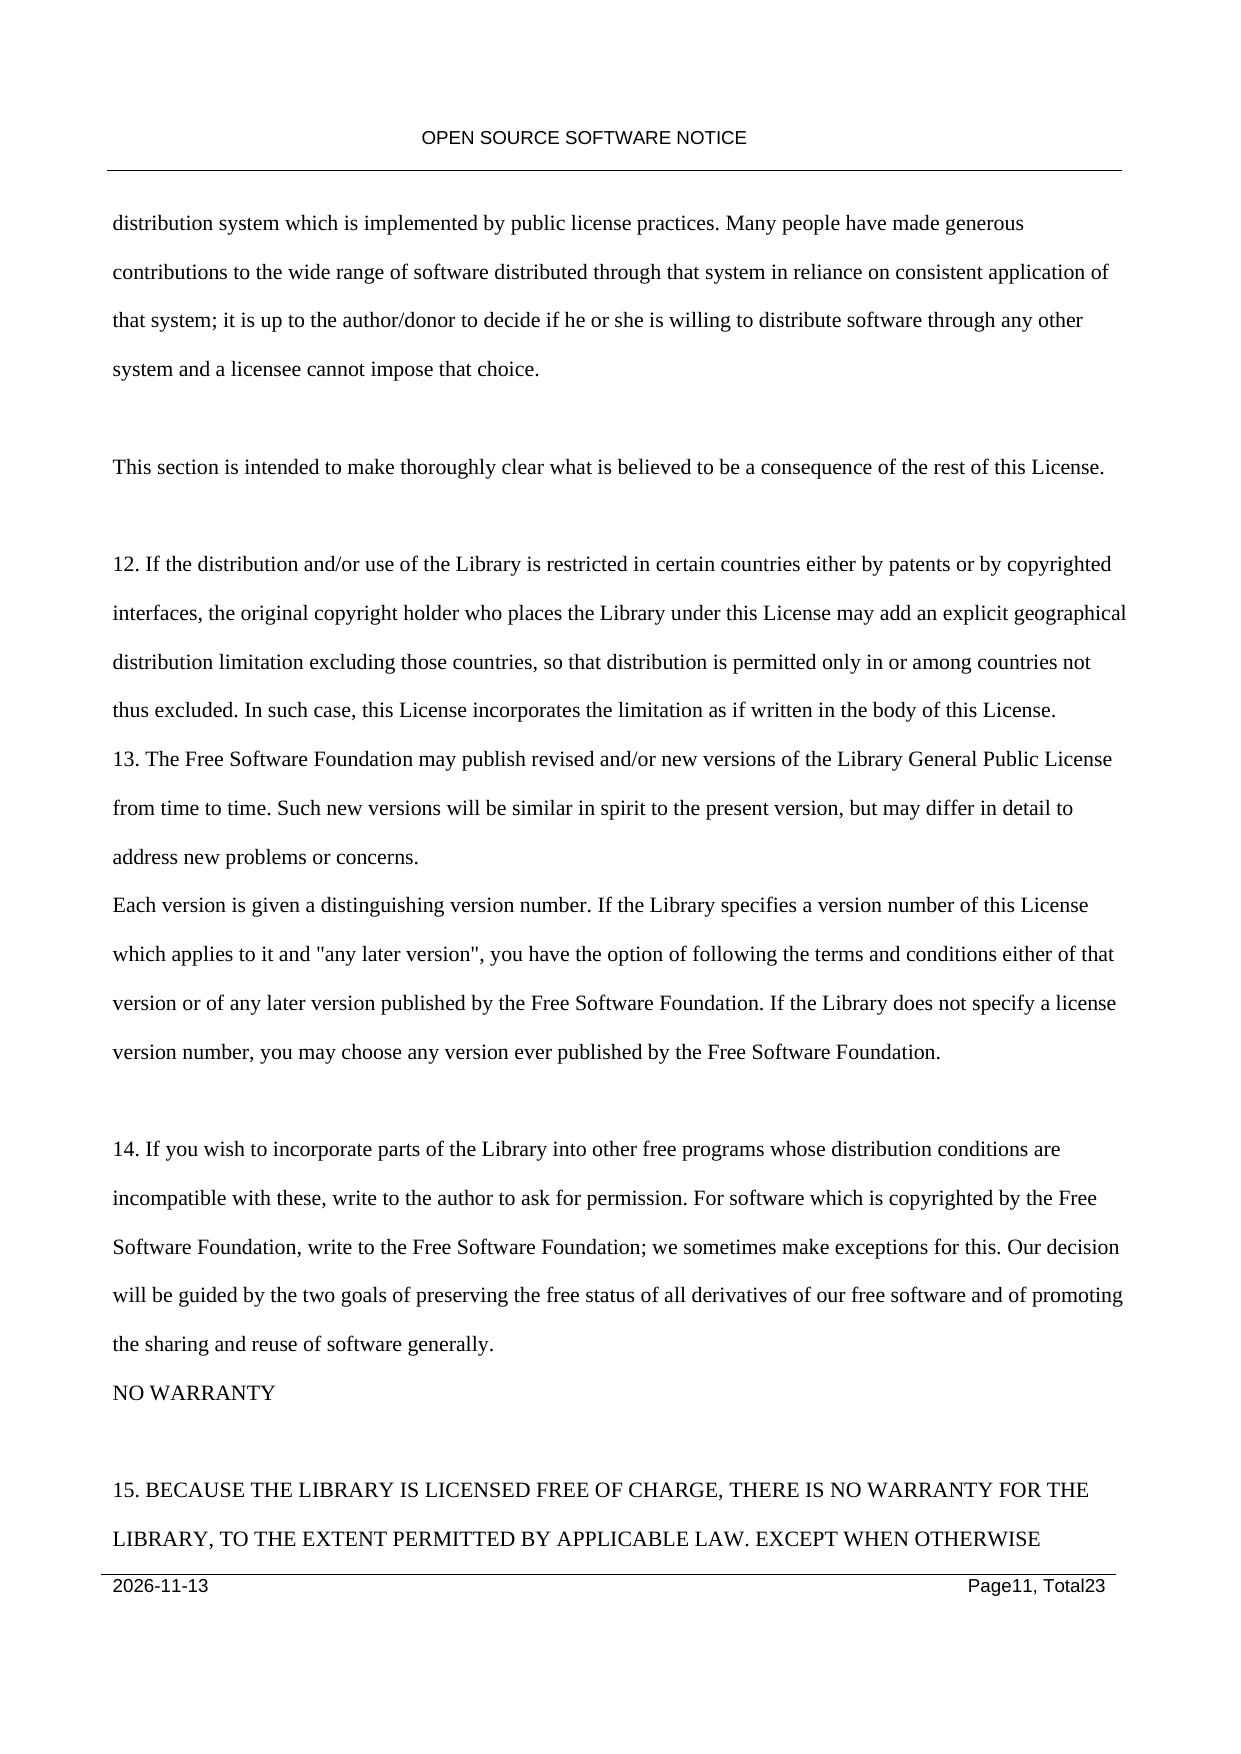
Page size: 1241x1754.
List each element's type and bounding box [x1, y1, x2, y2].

text [112, 206, 1128, 1555]
